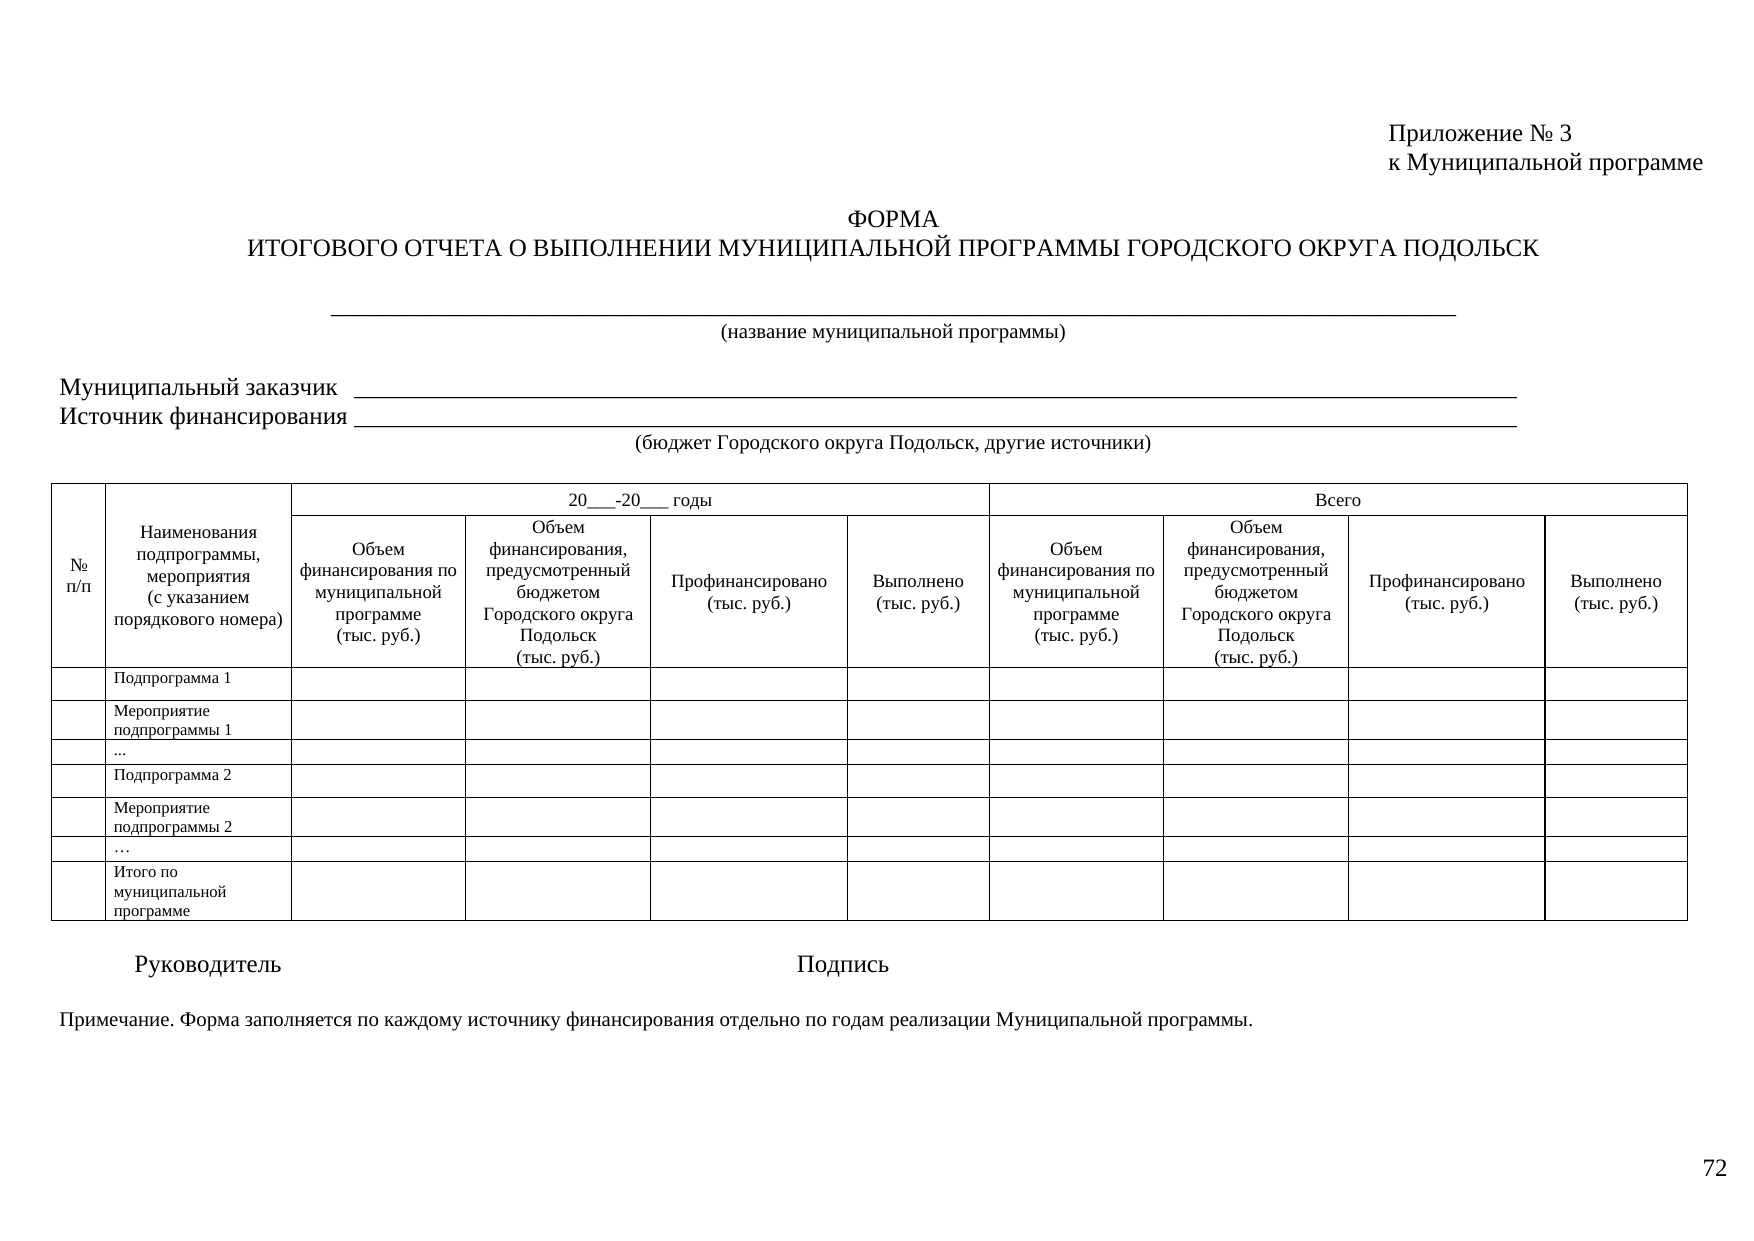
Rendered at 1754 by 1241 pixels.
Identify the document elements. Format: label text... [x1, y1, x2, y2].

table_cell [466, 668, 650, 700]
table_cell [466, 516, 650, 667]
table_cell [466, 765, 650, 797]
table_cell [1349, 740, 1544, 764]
text Приложение № 3 [1388, 118, 1727, 147]
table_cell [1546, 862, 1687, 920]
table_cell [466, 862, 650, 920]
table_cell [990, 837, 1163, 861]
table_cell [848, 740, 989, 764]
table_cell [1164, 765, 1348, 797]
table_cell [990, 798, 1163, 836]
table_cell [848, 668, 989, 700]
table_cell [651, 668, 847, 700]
text ФОРМА [59, 204, 1727, 233]
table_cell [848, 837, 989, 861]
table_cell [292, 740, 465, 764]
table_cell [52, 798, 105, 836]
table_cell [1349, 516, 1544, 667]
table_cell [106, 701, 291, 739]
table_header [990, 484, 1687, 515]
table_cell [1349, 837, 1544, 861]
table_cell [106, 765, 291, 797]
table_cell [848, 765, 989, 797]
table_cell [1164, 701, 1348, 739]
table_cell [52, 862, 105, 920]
text (название муниципальной программы) [59, 319, 1727, 343]
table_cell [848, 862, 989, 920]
text ИТОГОВОГО ОТЧЕТА О ВЫПОЛНЕНИИ МУНИЦИПАЛЬНОЙ ПРОГРАММЫ ГОРОДСКОГО ОКРУГА ПОДОЛЬСК [59, 233, 1727, 262]
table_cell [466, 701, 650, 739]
text Руководитель Подпись [59, 949, 1727, 978]
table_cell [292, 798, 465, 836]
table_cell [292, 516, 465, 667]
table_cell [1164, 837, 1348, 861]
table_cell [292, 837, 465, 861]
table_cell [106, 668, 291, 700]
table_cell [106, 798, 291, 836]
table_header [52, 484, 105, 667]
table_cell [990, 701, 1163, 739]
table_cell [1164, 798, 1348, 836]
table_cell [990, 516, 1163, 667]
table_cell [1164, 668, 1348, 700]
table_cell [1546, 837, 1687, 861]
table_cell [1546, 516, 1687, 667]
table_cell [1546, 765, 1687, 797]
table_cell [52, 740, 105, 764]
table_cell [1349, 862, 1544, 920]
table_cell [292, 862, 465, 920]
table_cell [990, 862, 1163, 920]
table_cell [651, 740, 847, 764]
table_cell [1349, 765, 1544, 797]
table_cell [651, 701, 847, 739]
text (бюджет Городского округа Подольск, другие источники) [59, 430, 1727, 454]
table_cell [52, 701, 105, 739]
text Муниципальный заказчик _____________________________________________________________________________________________ [59, 372, 1727, 401]
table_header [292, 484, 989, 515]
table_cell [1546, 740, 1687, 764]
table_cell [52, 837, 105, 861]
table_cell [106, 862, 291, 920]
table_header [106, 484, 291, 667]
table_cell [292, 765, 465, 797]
text __________________________________________________________________________________________ [59, 291, 1727, 319]
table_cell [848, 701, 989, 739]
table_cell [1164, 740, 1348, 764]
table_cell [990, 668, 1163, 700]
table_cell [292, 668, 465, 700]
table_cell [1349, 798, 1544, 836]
text Источник финансирования _____________________________________________________________________________________________ [59, 401, 1727, 430]
text Примечание. Форма заполняется по каждому источнику финансирования отдельно по годам реализации Муниципальной программы. [59, 1007, 1727, 1031]
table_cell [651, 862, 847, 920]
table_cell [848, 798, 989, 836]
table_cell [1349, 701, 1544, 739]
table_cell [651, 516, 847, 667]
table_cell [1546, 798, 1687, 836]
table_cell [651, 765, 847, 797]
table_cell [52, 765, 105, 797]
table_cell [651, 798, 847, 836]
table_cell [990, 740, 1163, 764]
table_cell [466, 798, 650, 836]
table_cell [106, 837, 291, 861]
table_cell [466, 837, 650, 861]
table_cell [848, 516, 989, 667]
text к Муниципальной программе [1388, 147, 1727, 176]
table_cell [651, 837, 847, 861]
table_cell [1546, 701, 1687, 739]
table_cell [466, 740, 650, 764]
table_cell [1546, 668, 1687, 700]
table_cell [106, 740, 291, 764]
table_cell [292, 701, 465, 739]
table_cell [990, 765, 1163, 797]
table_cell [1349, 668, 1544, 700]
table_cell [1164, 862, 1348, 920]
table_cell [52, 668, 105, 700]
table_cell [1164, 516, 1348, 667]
